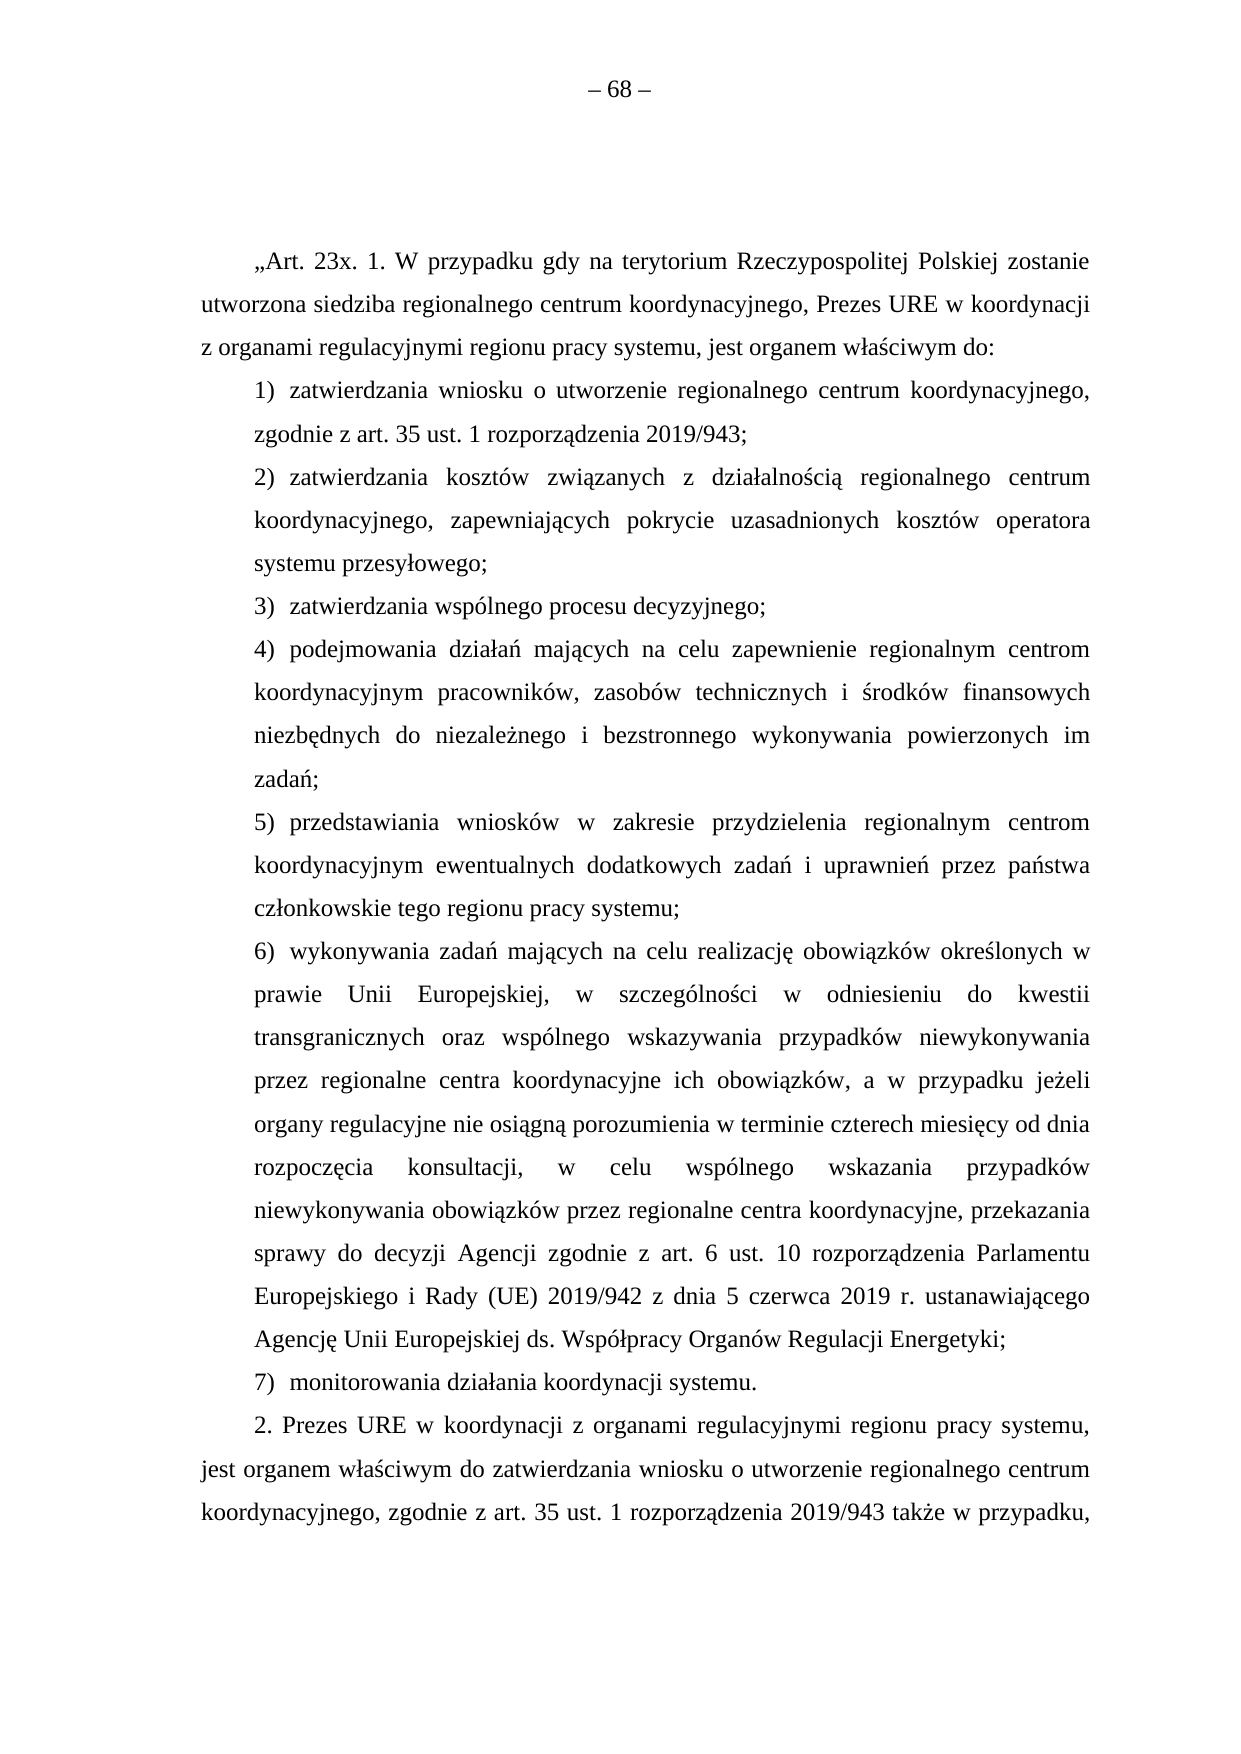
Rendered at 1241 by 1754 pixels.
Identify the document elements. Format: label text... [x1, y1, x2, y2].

text „Art. 23x. 1. W przypadku gdy na terytorium Rzeczypospolitej Polskiej zostanie utworzona siedziba regionalnego centrum koordynacyjnego, Prezes URE w koordynacji z organami regulacyjnymi regionu pracy systemu, jest organem właściwym do: [201, 246, 1091, 361]
text 4) podejmowania działań mających na celu zapewnienie regionalnym centrom koordynacyjnym pracowników, zasobów technicznych i środków finansowych niezbędnych do niezależnego i bezstronnego wykonywania powierzonych im zadań; [254, 634, 1091, 792]
text 3) zatwierdzania wspólnego procesu decyzyjnego; [254, 591, 1091, 620]
text 7) monitorowania działania koordynacji systemu. [254, 1367, 1091, 1396]
text 6) wykonywania zadań mających na celu realizację obowiązków określonych w prawie Unii Europejskiej, w szczególności w odniesieniu do kwestii transgranicznych oraz wspólnego wskazywania przypadków niewykonywania przez regionalne centra koordynacyjne ich obowiązków, a w przypadku jeżeli organy regulacyjne nie osiągną porozumienia w terminie czterech miesięcy od dnia rozpoczęcia konsultacji, w celu wspólnego wskazania przypadków niewykonywania obowiązków przez regionalne centra koordynacyjne, przekazania sprawy do decyzji Agencji zgodnie z art. 6 ust. 10 rozporządzenia Parlamentu Europejskiego i Rady (UE) 2019/942 z dnia 5 czerwca 2019 r. ustanawiającego Agencję Unii Europejskiej ds. Współpracy Organów Regulacji Energetyki; [254, 936, 1091, 1353]
text 2) zatwierdzania kosztów związanych z działalnością regionalnego centrum koordynacyjnego, zapewniających pokrycie uzasadnionych kosztów operatora systemu przesyłowego; [254, 462, 1091, 577]
text 1) zatwierdzania wniosku o utworzenie regionalnego centrum koordynacyjnego, zgodnie z art. 35 ust. 1 rozporządzenia 2019/943; [254, 376, 1091, 447]
text 5) przedstawiania wniosków w zakresie przydzielenia regionalnym centrom koordynacyjnym ewentualnych dodatkowych zadań i uprawnień przez państwa członkowskie tego regionu pracy systemu; [254, 807, 1091, 922]
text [201, 1411, 1091, 1526]
